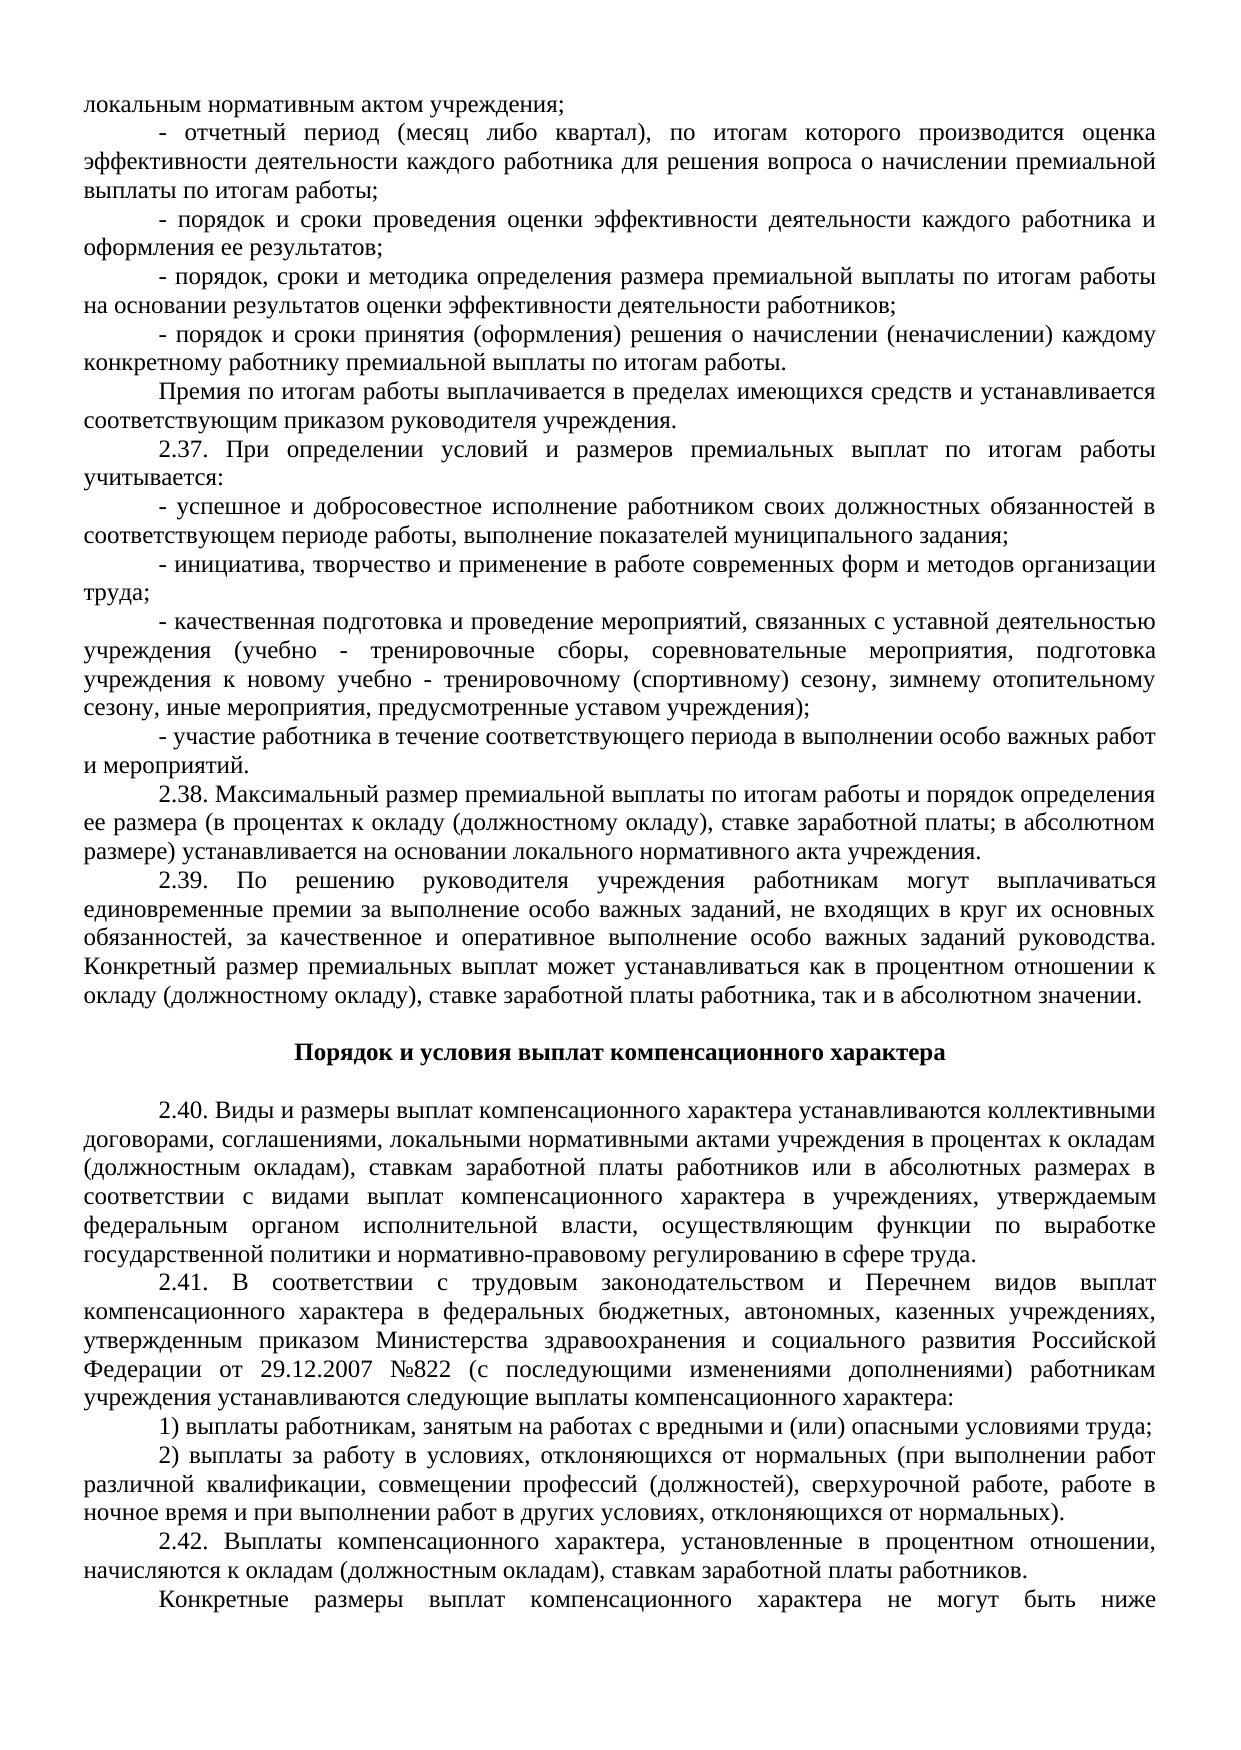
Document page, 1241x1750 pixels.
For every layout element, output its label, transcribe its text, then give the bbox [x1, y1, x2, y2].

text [83, 89, 1157, 117]
text - качественная подготовка и проведение мероприятий, связанных с уставной деятельностью учреждения (учебно - тренировочные сборы, соревновательные мероприятия, подготовка учреждения к новому учебно - тренировочному (спортивному) сезону, зимнему отопительному сезону, иные мероприятия, предусмотренные уставом учреждения); [83, 606, 1157, 721]
text 2.39. По решению руководителя учреждения работникам могут выплачиваться единовременные премии за выполнение особо важных заданий, не входящих в круг их основных обязанностей, за качественное и оперативное выполнение особо важных заданий руководства. Конкретный размер премиальных выплат может устанавливаться как в процентном отношении к окладу (должностному окладу), ставке заработной платы работника, так и в абсолютном значении. [83, 865, 1157, 1009]
text - порядок и сроки принятия (оформления) решения о начислении (неначислении) каждому конкретному работнику премиальной выплаты по итогам работы. [83, 319, 1157, 376]
text - порядок, сроки и методика определения размера премиальной выплаты по итогам работы на основании результатов оценки эффективности деятельности работников; [83, 261, 1157, 319]
text Премия по итогам работы выплачивается в пределах имеющихся средств и устанавливается соответствующим приказом руководителя учреждения. [83, 376, 1157, 434]
text - порядок и сроки проведения оценки эффективности деятельности каждого работника и оформления ее результатов; [83, 204, 1157, 261]
text 2.42. Выплаты компенсационного характера, установленные в процентном отношении, начисляются к окладам (должностным окладам), ставкам заработной платы работников. [83, 1526, 1157, 1584]
text 2) выплаты за работу в условиях, отклоняющихся от нормальных (при выполнении работ различной квалификации, совмещении профессий (должностей), сверхурочной работе, работе в ночное время и при выполнении работ в других условиях, отклоняющихся от нормальных). [83, 1440, 1157, 1526]
text 2.38. Максимальный размер премиальной выплаты по итогам работы и порядок определения ее размера (в процентах к окладу (должностному окладу), ставке заработной платы; в абсолютном размере) устанавливается на основании локального нормативного акта учреждения. [83, 779, 1157, 865]
text - успешное и добросовестное исполнение работником своих должностных обязанностей в соответствующем периоде работы, выполнение показателей муниципального задания; [83, 491, 1157, 549]
text - инициатива, творчество и применение в работе современных форм и методов организации труда; [83, 549, 1157, 606]
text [83, 1584, 1157, 1612]
text 2.37. При определении условий и размеров премиальных выплат по итогам работы учитывается: [83, 434, 1157, 491]
text 1) выплаты работникам, занятым на работах с вредными и (или) опасными условиями труда; [83, 1411, 1157, 1440]
text - участие работника в течение соответствующего периода в выполнении особо важных работ и мероприятий. [83, 721, 1157, 779]
text 2.40. Виды и размеры выплат компенсационного характера устанавливаются коллективными договорами, соглашениями, локальными нормативными актами учреждения в процентах к окладам (должностным окладам), ставкам заработной платы работников или в абсолютных размерах в соответствии с видами выплат компенсационного характера в учреждениях, утверждаемым федеральным органом исполнительной власти, осуществляющим функции по выработке государственной политики и нормативно-правовому регулированию в сфере труда. [83, 1095, 1157, 1267]
text - отчетный период (месяц либо квартал), по итогам которого производится оценка эффективности деятельности каждого работника для решения вопроса о начислении премиальной выплаты по итогам работы; [83, 117, 1157, 204]
text 2.41. В соответствии с трудовым законодательством и Перечнем видов выплат компенсационного характера в федеральных бюджетных, автономных, казенных учреждениях, утвержденным приказом Министерства здравоохранения и социального развития Российской Федерации от 29.12.2007 №822 (с последующими изменениями дополнениями) работникам учреждения устанавливаются следующие выплаты компенсационного характера: [83, 1267, 1157, 1411]
subtitle Порядок и условия выплат компенсационного характера [83, 1037, 1157, 1066]
